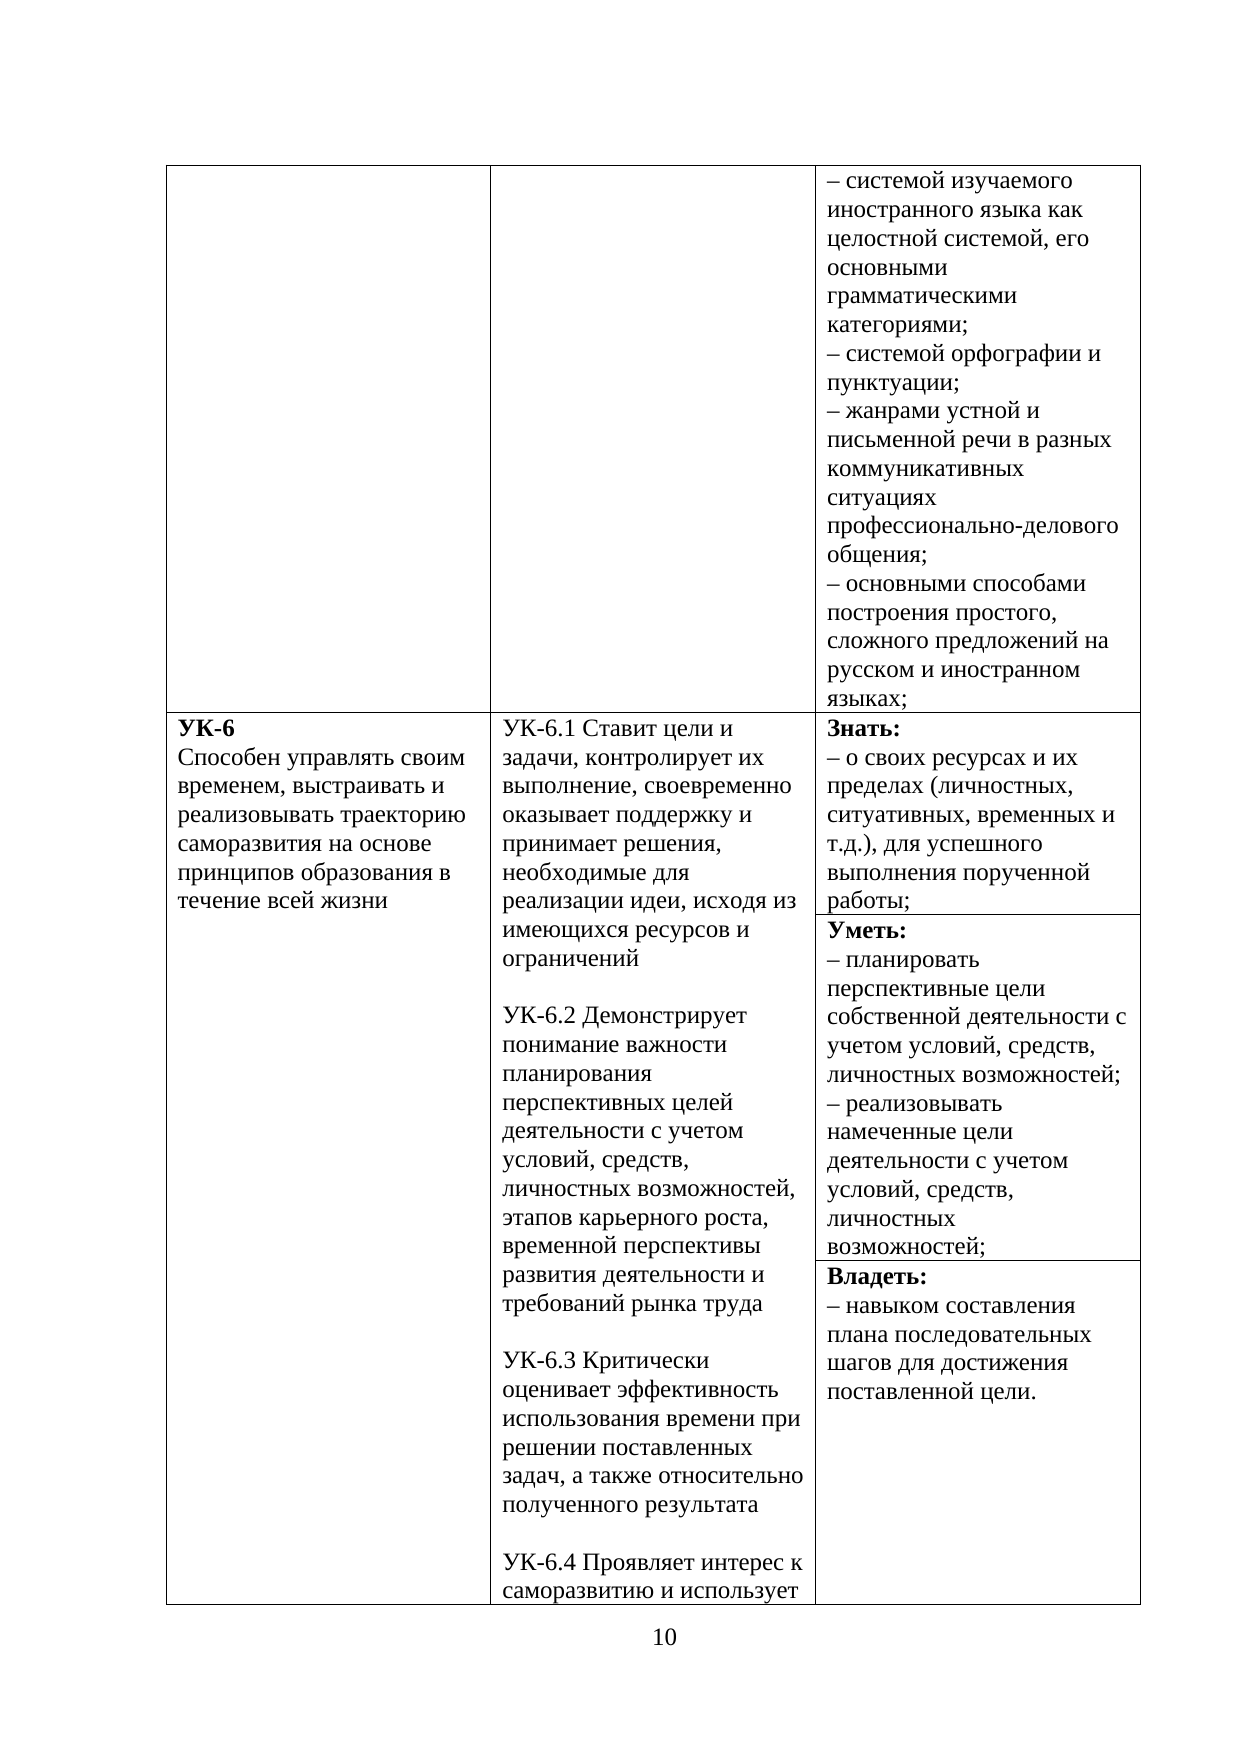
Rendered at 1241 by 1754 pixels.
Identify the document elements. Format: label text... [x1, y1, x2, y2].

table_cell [816, 1261, 1140, 1604]
table_cell УК-6 Способен управлять своим временем, выстраивать и реализовывать траекторию саморазвития на основе принципов образования в течение всей жизни [167, 713, 490, 1604]
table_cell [816, 166, 1140, 712]
table_cell УК-6.1 Ставит цели и задачи, контролирует их выполнение, своевременно оказывает поддержку и принимает решения, необходимые для реализации идеи, исходя из имеющихся ресурсов и ограничений УК-6.2 Демонстрирует понимание важности планирования перспективных целей деятельности с учетом условий, средств, личностных возможностей, этапов карьерного роста, временной перспективы развития деятельности и требований рынка труда УК-6.3 Критически оценивает эффективность использования времени при решении поставленных задач, а также относительно полученного результата УК-6.4 Проявляет интерес к саморазвитию и использует предоставляемые возможности для приобретения новых знаний и навыков [491, 713, 815, 1604]
table_cell Уметь: – планировать перспективные цели собственной деятельности с учетом условий, средств, личностных возможностей; – реализовывать намеченные цели деятельности с учетом условий, средств, личностных возможностей; [816, 915, 1140, 1260]
table_cell Знать: – о своих ресурсах и их пределах (личностных, ситуативных, временных и т.д.), для успешного выполнения порученной работы; [816, 713, 1140, 914]
